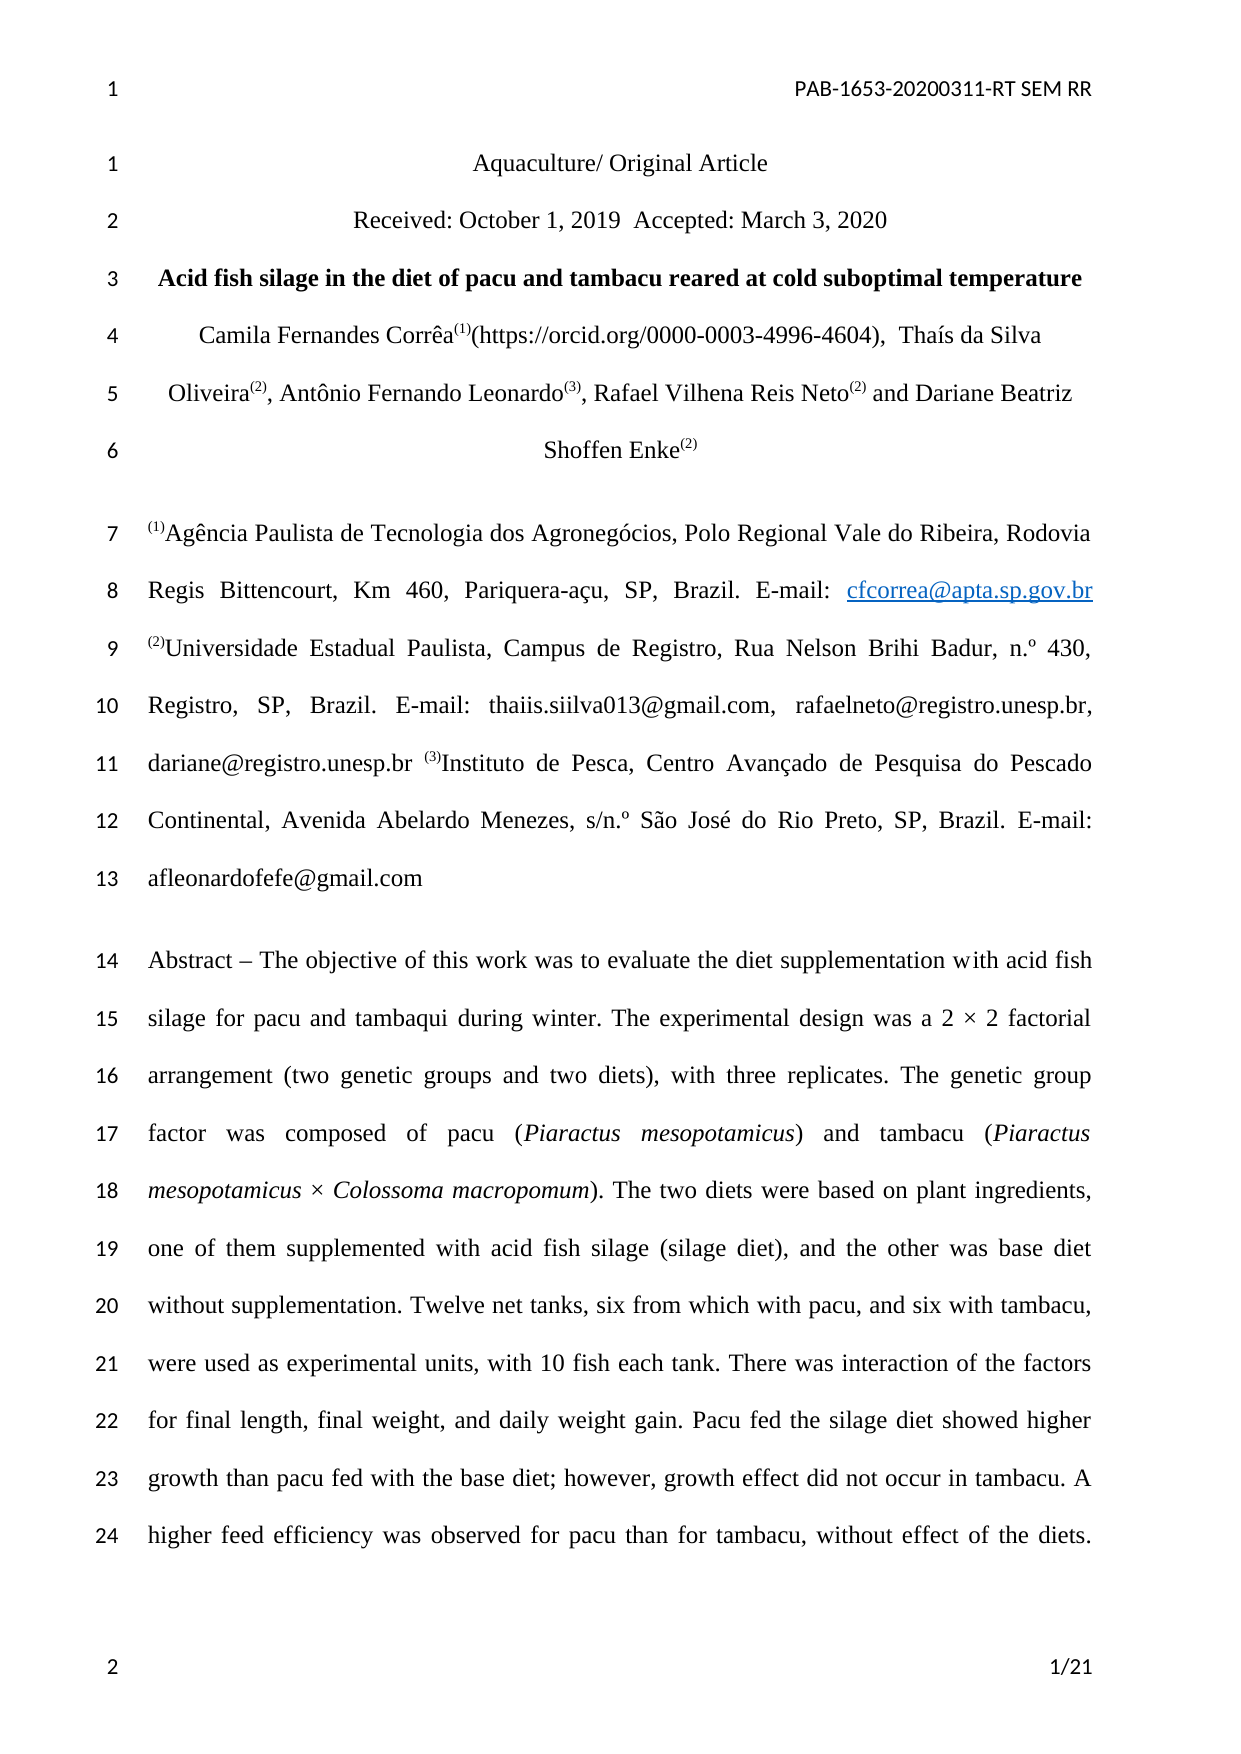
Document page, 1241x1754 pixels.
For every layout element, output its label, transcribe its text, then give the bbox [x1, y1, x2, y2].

text Acid fish silage in the diet of pacu and tambacu reared at cold suboptimal temperature [148, 263, 1092, 291]
text Camila Fernandes Corrêa(1)(https://orcid.org/0000-0003-4996-4604), Thaís da Silva Oliveira(2), Antônio Fernando Leonardo(3), Rafael Vilhena Reis Neto(2) and Dariane Beatriz Shoffen Enke(2) [148, 320, 1092, 464]
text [148, 945, 1092, 1549]
text (1)Agência Paulista de Tecnologia dos Agronegócios, Polo Regional Vale do Ribeira, Rodovia Regis Bittencourt, Km 460, Pariquera-açu, SP, Brazil. E-mail: cfcorrea@apta.sp.gov.br (2)Universidade Estadual Paulista, Campus de Registro, Rua Nelson Brihi Badur, n.º 430, Registro, SP, Brazil. E-mail: thaiis.siilva013@gmail.com, rafaelneto@registro.unesp.br, dariane@registro.unesp.br (3)Instituto de Pesca, Centro Avançado de Pesquisa do Pescado Continental, Avenida Abelardo Menezes, s/n.º São José do Rio Preto, SP, Brazil. E-mail: afleonardofefe@gmail.com [148, 518, 1092, 891]
text Aquaculture/ Original Article [148, 148, 1092, 176]
text Received: October 1, 2019 Accepted: March 3, 2020 [148, 205, 1092, 234]
